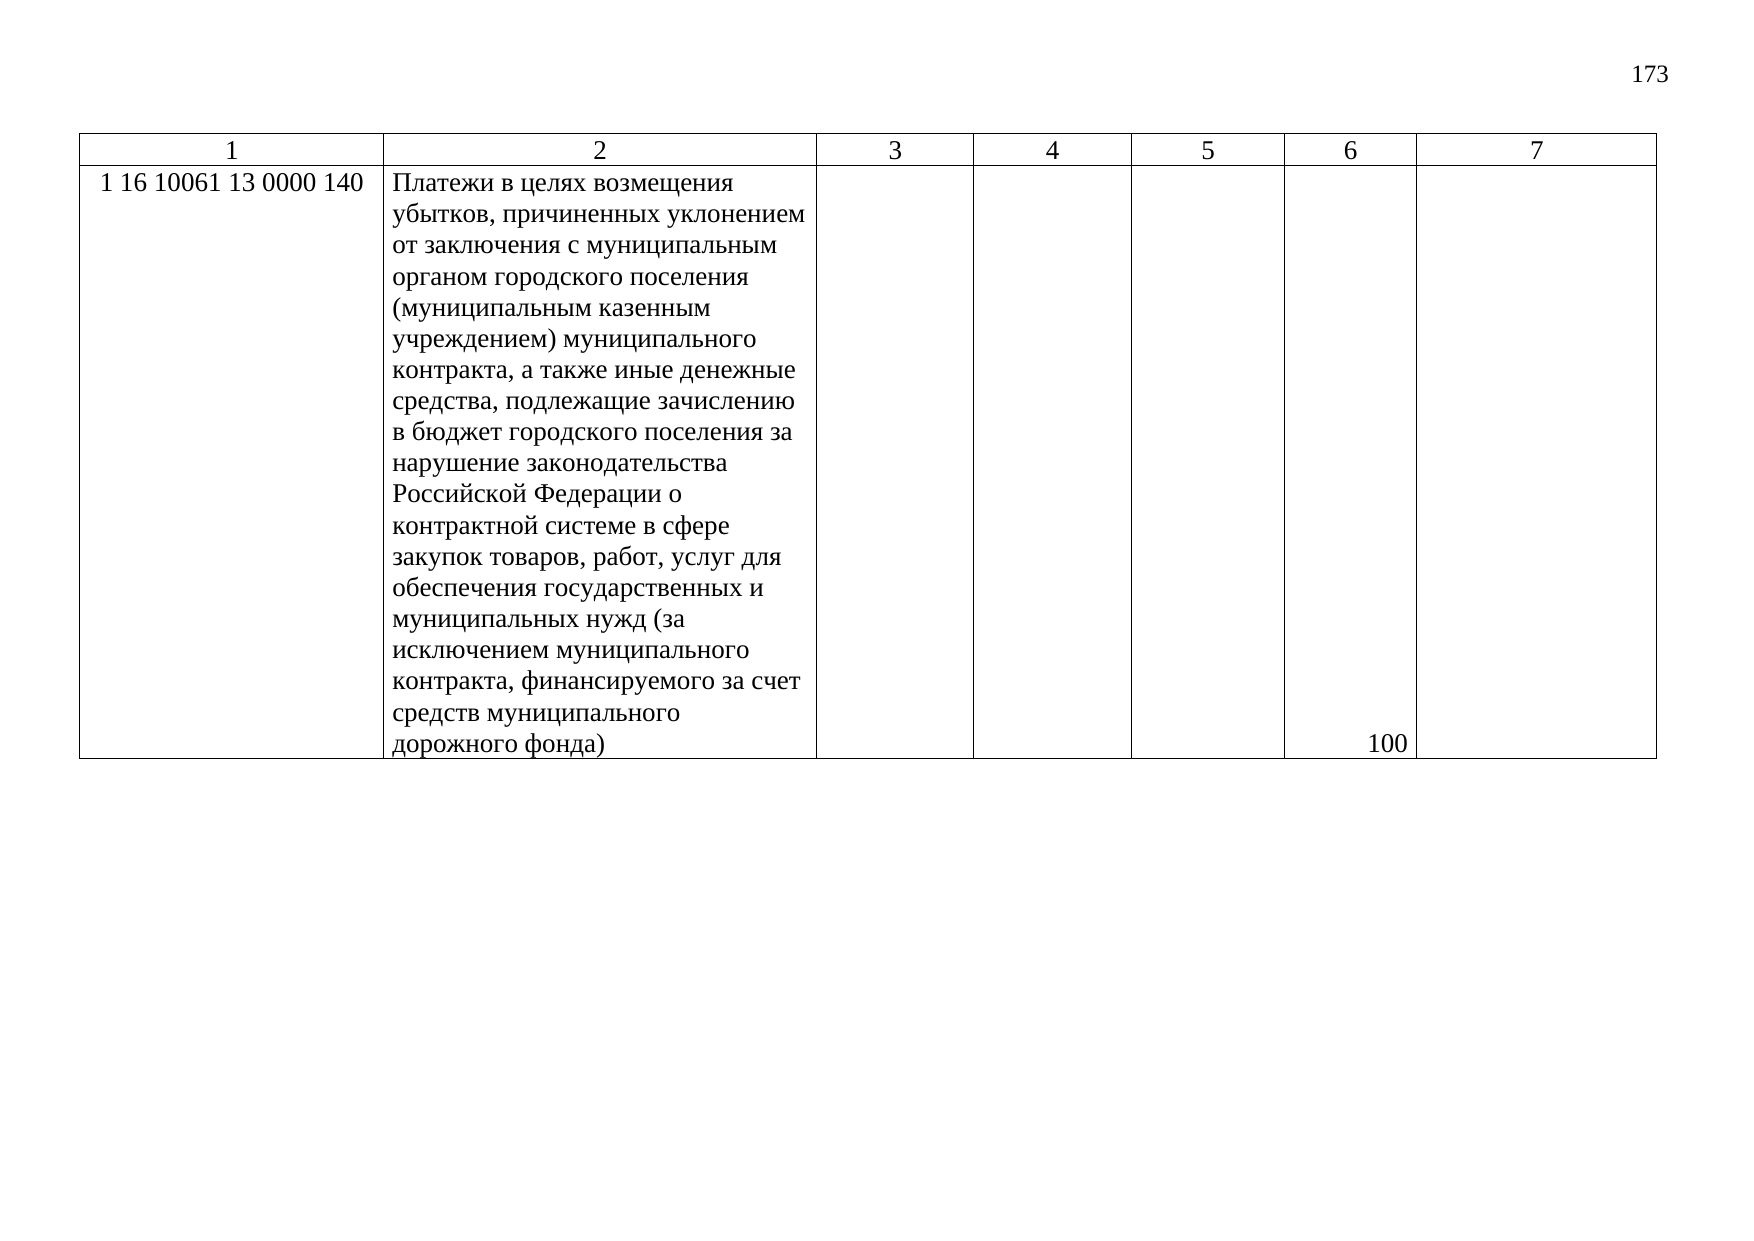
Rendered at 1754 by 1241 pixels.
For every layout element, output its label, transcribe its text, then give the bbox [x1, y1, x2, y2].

table_header 6 [1285, 134, 1416, 165]
table_cell 100 [1285, 166, 1416, 758]
table_cell Платежи в целях возмещения убытков, причиненных уклонением от заключения с муниципальным органом городского поселения (муниципальным казенным учреждением) муниципального контракта, а также иные денежные средства, подлежащие зачислению в бюджет городского поселения за нарушение законодательства Российской Федерации о контрактной системе в сфере закупок товаров, работ, услуг для обеспечения государственных и муниципальных нужд (за исключением муниципального контракта, финансируемого за счет средств муниципального дорожного фонда) [384, 166, 816, 758]
table_cell [1132, 166, 1284, 758]
table_cell 1 16 10061 13 0000 140 [80, 166, 383, 758]
table_header 3 [817, 134, 973, 165]
table_header 7 [1417, 134, 1656, 165]
table_cell [817, 166, 973, 758]
table_header 4 [974, 134, 1131, 165]
table_header 1 [80, 134, 383, 165]
table_cell [974, 166, 1131, 758]
table_cell [1417, 166, 1656, 758]
table_header 2 [384, 134, 816, 165]
table_header 5 [1132, 134, 1284, 165]
